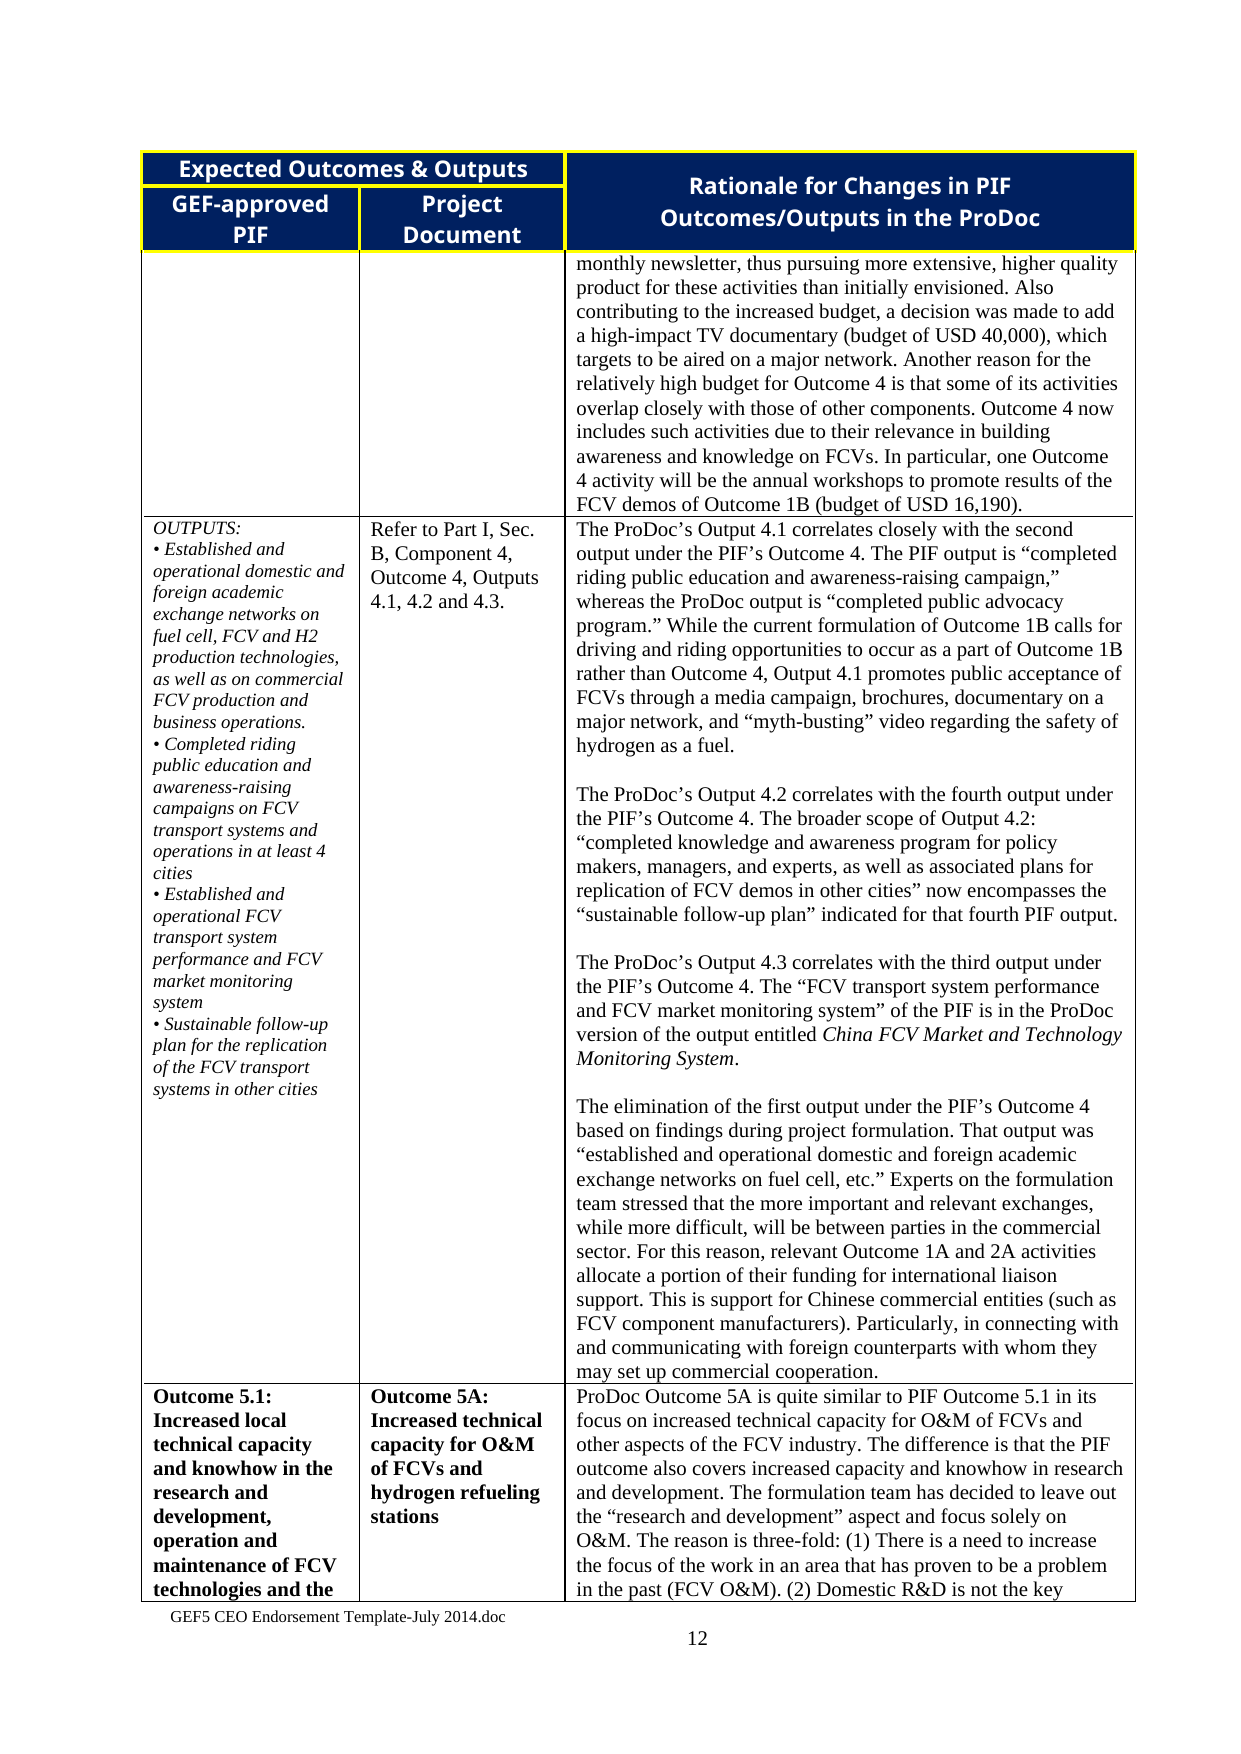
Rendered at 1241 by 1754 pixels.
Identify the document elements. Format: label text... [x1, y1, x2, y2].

table_cell Project Document [361, 188, 563, 250]
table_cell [142, 1383, 359, 1601]
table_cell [566, 250, 1135, 516]
table_cell The ProDoc’s Output 4.1 correlates closely with the second output under the PIF’s Outcome 4. The PIF output is “completed riding public education and awareness-raising campaign,” whereas the ProDoc output is “completed public advocacy program.” While the current formulation of Outcome 1B calls for driving and riding opportunities to occur as a part of Outcome 1B rather than Outcome 4, Output 4.1 promotes public acceptance of FCVs through a media campaign, brochures, documentary on a major network, and “myth-busting” video regarding the safety of hydrogen as a fuel. The ProDoc’s Output 4.2 correlates with the fourth output under the PIF’s Outcome 4. The broader scope of Output 4.2: “completed knowledge and awareness program for policy makers, managers, and experts, as well as associated plans for replication of FCV demos in other cities” now encompasses the “sustainable follow-up plan” indicated for that fourth PIF output. The ProDoc’s Output 4.3 correlates with the third output under the PIF’s Outcome 4. The “FCV transport system performance and FCV market monitoring system” of the PIF is in the ProDoc version of the output entitled China FCV Market and Technology Monitoring System. The elimination of the first output under the PIF’s Outcome 4 based on findings during project formulation. That output was “established and operational domestic and foreign academic exchange networks on fuel cell, etc.” Experts on the formulation team stressed that the more important and relevant exchanges, while more difficult, will be between parties in the commercial sector. For this reason, relevant Outcome 1A and 2A activities allocate a portion of their funding for international liaison support. This is support for Chinese commercial entities (such as FCV component manufacturers). Particularly, in connecting with and communicating with foreign counterparts with whom they may set up commercial cooperation. [566, 516, 1135, 1383]
table_cell Refer to Part I, Sec. B, Component 4, Outcome 4, Outputs 4.1, 4.2 and 4.3. [360, 517, 564, 1383]
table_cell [142, 250, 359, 516]
table_header Rationale for Changes in PIF Outcomes/Outputs in the ProDoc [567, 153, 1134, 250]
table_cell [360, 1384, 564, 1601]
table_cell OUTPUTS: • Established and operational domestic and foreign academic exchange networks on fuel cell, FCV and H2 production technologies, as well as on commercial FCV production and business operations. • Completed riding public education and awareness-raising campaigns on FCV transport systems and operations in at least 4 cities • Established and operational FCV transport system performance and FCV market monitoring system • Sustainable follow-up plan for the replication of the FCV transport systems in other cities [142, 516, 359, 1383]
table_cell GEF-approved PIF [143, 188, 358, 250]
table_header Expected Outcomes & Outputs [143, 153, 563, 184]
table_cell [566, 1383, 1135, 1601]
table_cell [360, 253, 564, 516]
